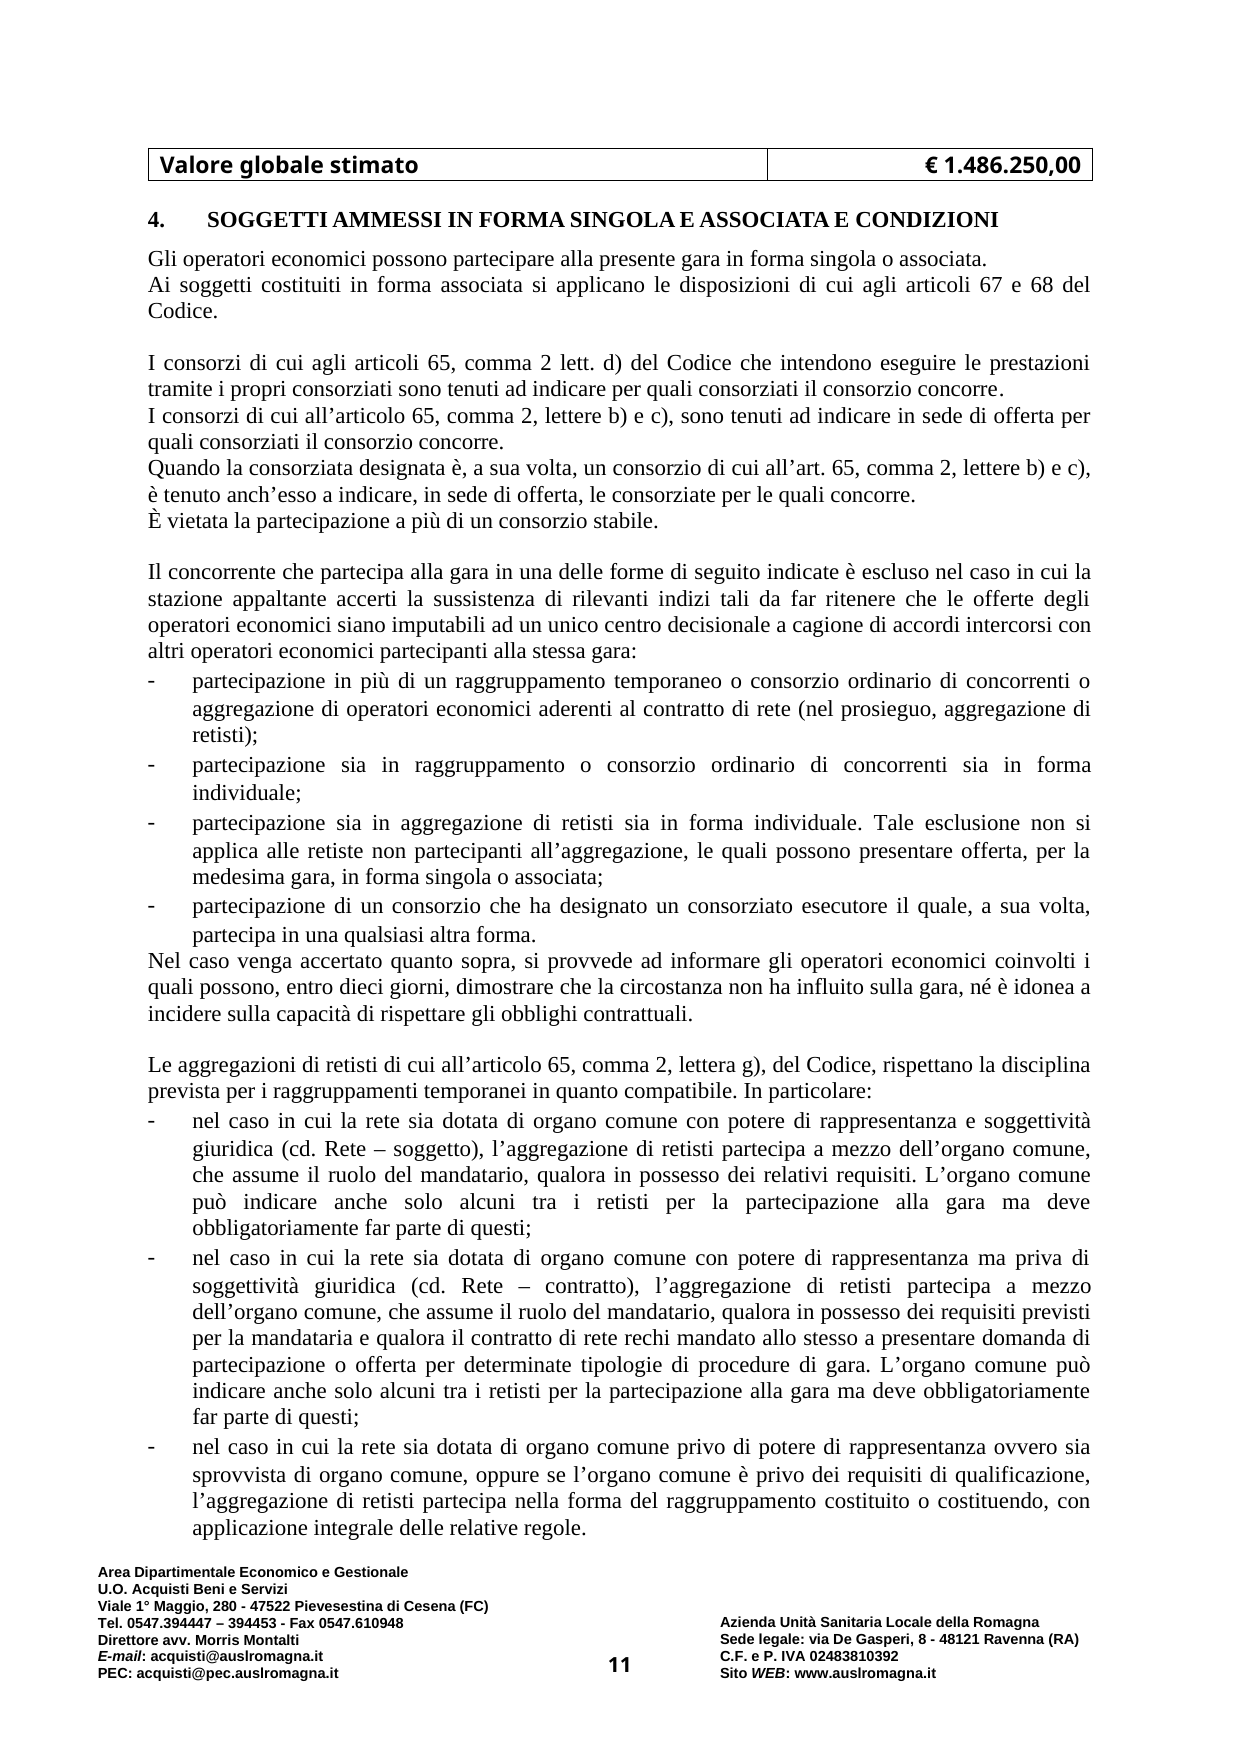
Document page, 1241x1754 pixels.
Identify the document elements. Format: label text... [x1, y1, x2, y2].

list nel caso in cui la rete sia dotata di organo comune con potere di rappresentanza e soggettività giuridica (cd. Rete – soggetto), l’aggregazione di retisti partecipa a mezzo dell’organo comune, che assume il ruolo del mandatario, qualora in possesso dei relativi requisiti. L’organo comune può indicare anche solo alcuni tra i retisti per la partecipazione alla gara ma deve obbligatoriamente far parte di questi; [148, 1104, 1092, 1240]
text Nel caso venga accertato quanto sopra, si provvede ad informare gli operatori economici coinvolti i quali possono, entro dieci giorni, dimostrare che la circostanza non ha influito sulla gara, né è idonea a incidere sulla capacità di rispettare gli obblighi contrattuali. [148, 947, 1092, 1026]
title 4. SOGGETTI AMMESSI IN FORMA SINGOLA E ASSOCIATA E CONDIZIONI [148, 206, 1092, 232]
text I consorzi di cui all’articolo 65, comma 2, lettere b) e c), sono tenuti ad indicare in sede di offerta per quali consorziati il consorzio concorre. [148, 402, 1092, 454]
text Gli operatori economici possono partecipare alla presente gara in forma singola o associata. [148, 245, 1092, 271]
text Le aggregazioni di retisti di cui all’articolo 65, comma 2, lettera g), del Codice, rispettano la disciplina prevista per i raggruppamenti temporanei in quanto compatibile. In particolare: [148, 1051, 1092, 1104]
list partecipazione sia in raggruppamento o consorzio ordinario di concorrenti sia in forma individuale; [148, 748, 1092, 805]
text Quando la consorziata designata è, a sua volta, un consorzio di cui all’art. 65, comma 2, lettere b) e c), è tenuto anch’esso a indicare, in sede di offerta, le consorziate per le quali concorre. [148, 454, 1092, 507]
table_cell € 1.486.250,00 [768, 149, 1092, 180]
list nel caso in cui la rete sia dotata di organo comune con potere di rappresentanza ma priva di soggettività giuridica (cd. Rete – contratto), l’aggregazione di retisti partecipa a mezzo dell’organo comune, che assume il ruolo del mandatario, qualora in possesso dei requisiti previsti per la mandataria e qualora il contratto di rete rechi mandato allo stesso a presentare domanda di partecipazione o offerta per determinate tipologie di procedure di gara. L’organo comune può indicare anche solo alcuni tra i retisti per la partecipazione alla gara ma deve obbligatoriamente far parte di questi; [148, 1240, 1092, 1430]
list partecipazione in più di un raggruppamento temporaneo o consorzio ordinario di concorrenti o aggregazione di operatori economici aderenti al contratto di rete (nel prosieguo, aggregazione di retisti); [148, 664, 1092, 748]
text Il concorrente che partecipa alla gara in una delle forme di seguito indicate è escluso nel caso in cui la stazione appaltante accerti la sussistenza di rilevanti indizi tali da far ritenere che le offerte degli operatori economici siano imputabili ad un unico centro decisionale a cagione di accordi intercorsi con altri operatori economici partecipanti alla stessa gara: [148, 558, 1092, 664]
table_cell Valore globale stimato [149, 149, 767, 180]
text I consorzi di cui agli articoli 65, comma 2 lett. d) del Codice che intendono eseguire le prestazioni tramite i propri consorziati sono tenuti ad indicare per quali consorziati il consorzio concorre. [148, 349, 1092, 402]
text Ai soggetti costituiti in forma associata si applicano le disposizioni di cui agli articoli 67 e 68 del Codice. [148, 271, 1092, 324]
list nel caso in cui la rete sia dotata di organo comune privo di potere di rappresentanza ovvero sia sprovvista di organo comune, oppure se l’organo comune è privo dei requisiti di qualificazione, l’aggregazione di retisti partecipa nella forma del raggruppamento costituito o costituendo, con applicazione integrale delle relative regole. [148, 1430, 1092, 1540]
list partecipazione sia in aggregazione di retisti sia in forma individuale. Tale esclusione non si applica alle retiste non partecipanti all’aggregazione, le quali possono presentare offerta, per la medesima gara, in forma singola o associata; [148, 805, 1092, 889]
list partecipazione di un consorzio che ha designato un consorziato esecutore il quale, a sua volta, partecipa in una qualsiasi altra forma. [148, 889, 1092, 947]
text È vietata la partecipazione a più di un consorzio stabile. [148, 507, 1092, 533]
